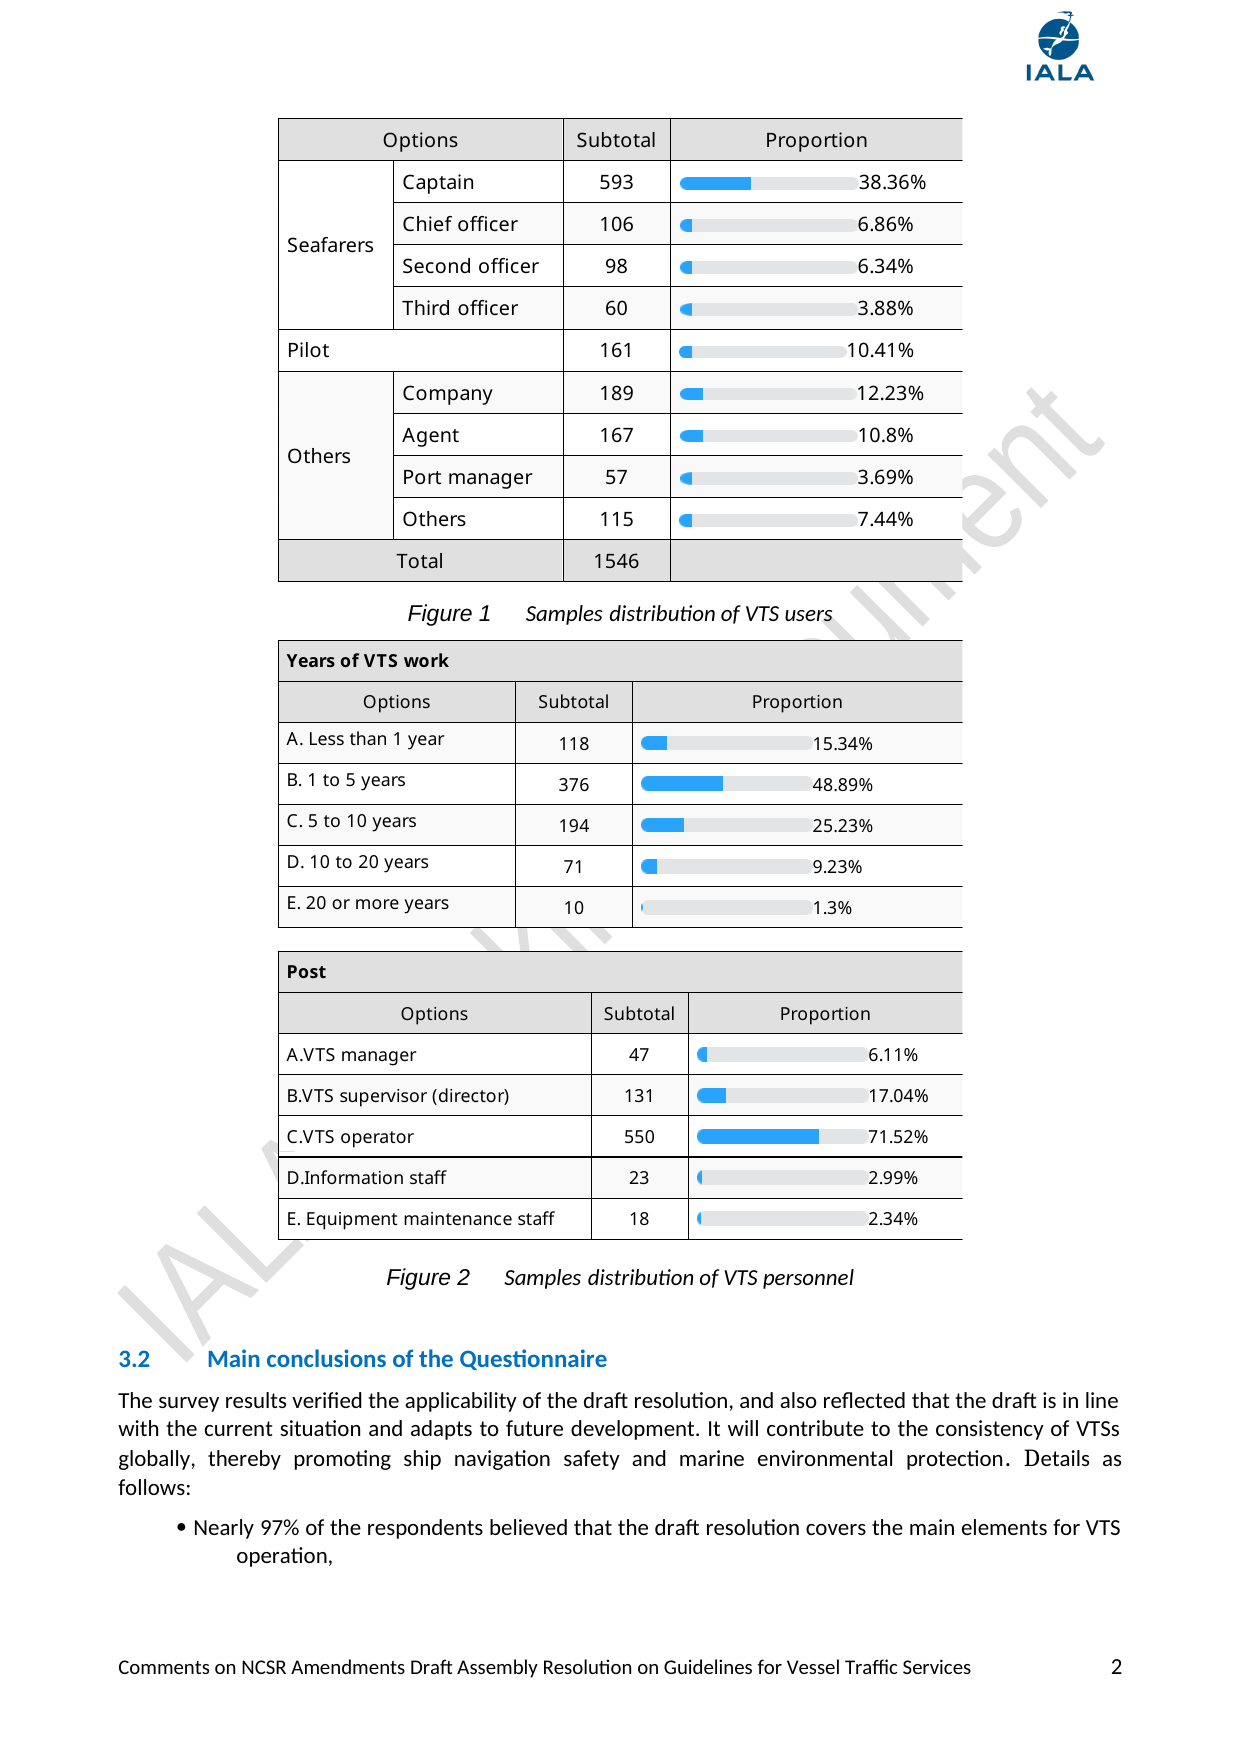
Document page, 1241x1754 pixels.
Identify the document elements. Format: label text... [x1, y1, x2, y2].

text Samples distribution of VTS personnel [118, 1263, 1122, 1291]
text Nearly 97% of the respondents believed that the draft resolution covers the main elements for VTS operation, [177, 1513, 1122, 1569]
subtitle Main conclusions of the Questionnaire [118, 1343, 1122, 1373]
list The survey results verified the applicability of the draft resolution, and also reflected that the draft is in line with the current situation and adapts to future development. It will contribute to the consistency of VTSs globally, thereby promoting ship navigation safety and marine environmental protection. Details as follows: [118, 1386, 1122, 1501]
text Samples distribution of VTS users [118, 599, 1122, 627]
picture [1011, 3, 1106, 96]
